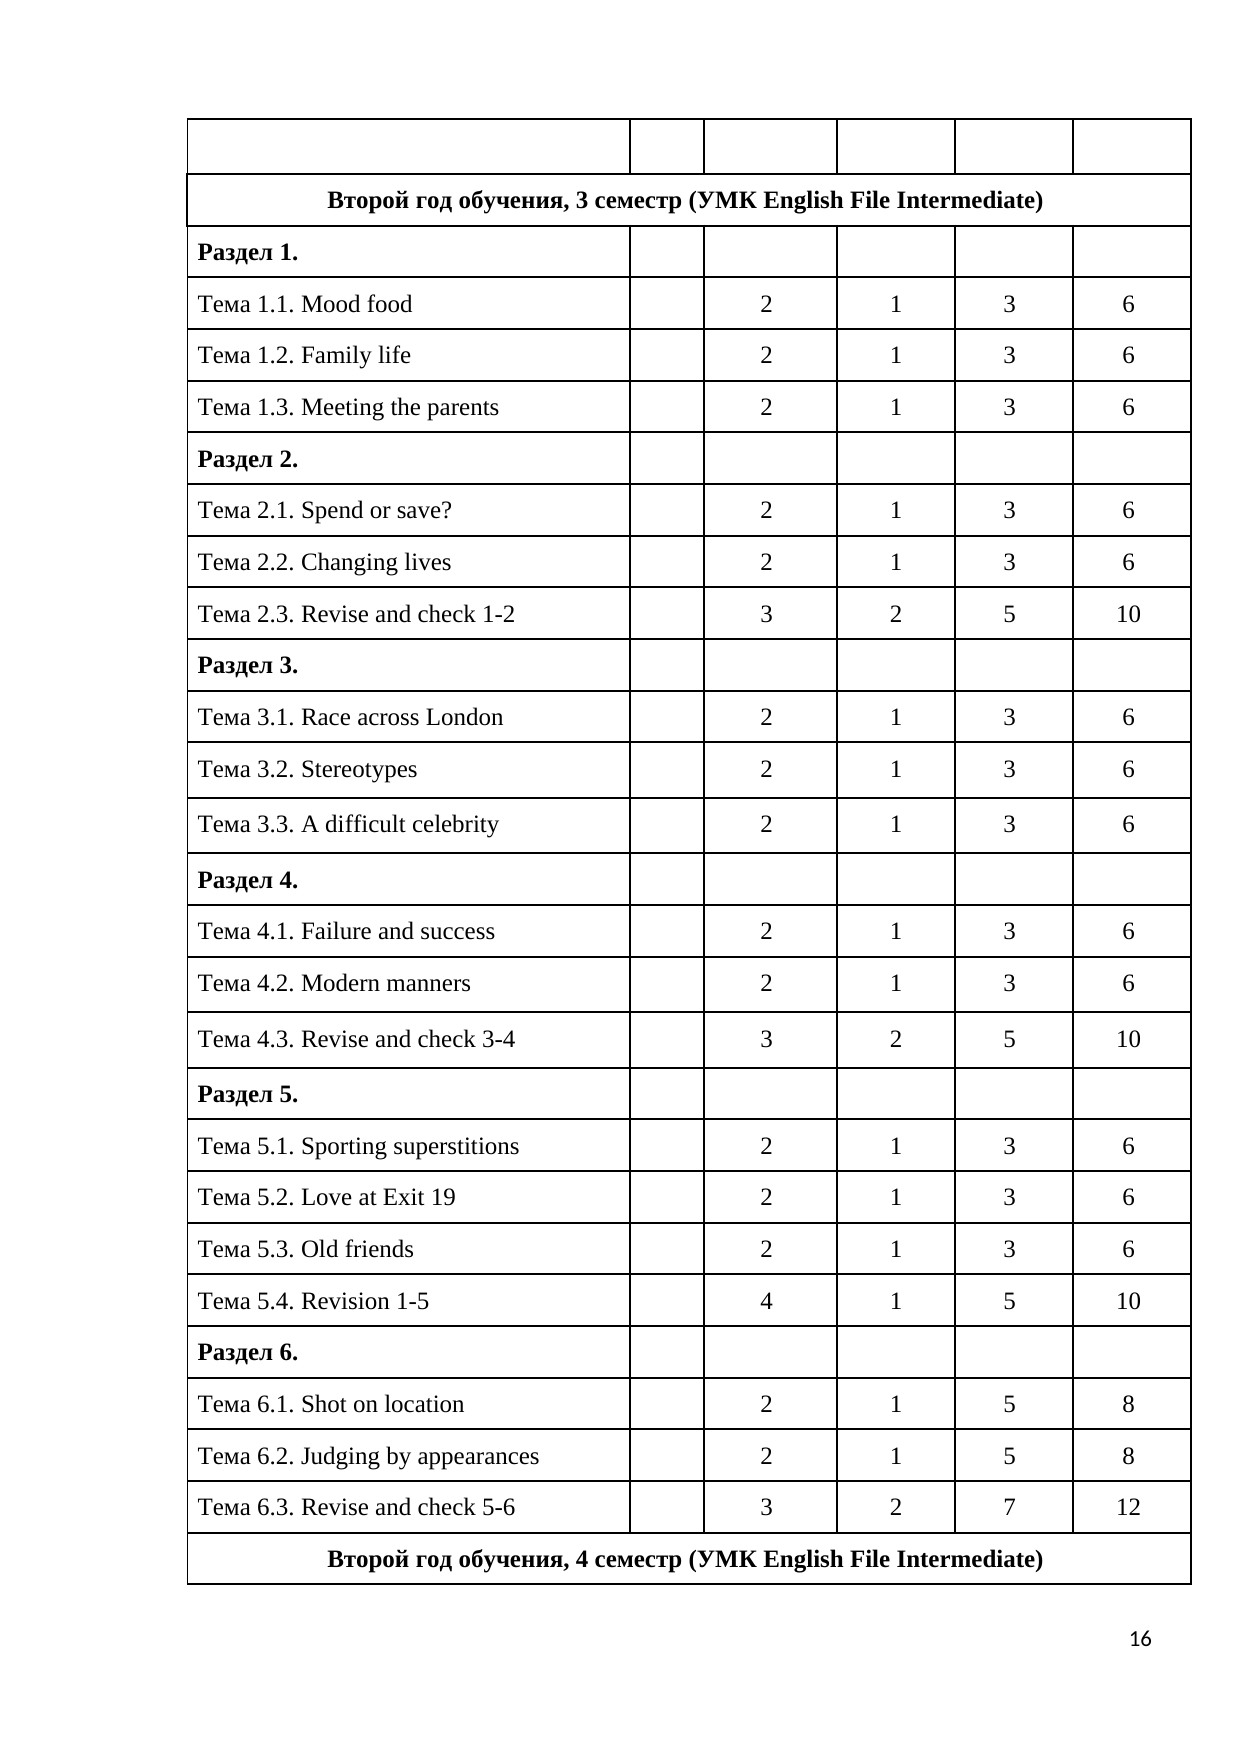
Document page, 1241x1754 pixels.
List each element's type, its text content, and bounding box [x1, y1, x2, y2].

table_cell Раздел 2. [188, 433, 629, 483]
table_cell 6 [1074, 120, 1190, 173]
table_cell 2 [838, 1013, 954, 1067]
table_cell [838, 227, 954, 276]
table_cell [631, 1430, 703, 1480]
table_cell [705, 1327, 836, 1377]
table_cell Тема 6.2. Judging by appearances [188, 1430, 629, 1480]
table_cell 5 [956, 1275, 1072, 1325]
table_cell 1 [838, 537, 954, 586]
table_cell 3 [956, 799, 1072, 852]
table_cell [1074, 227, 1190, 276]
table_cell 5 [956, 1013, 1072, 1067]
table_cell Тема 5.1. Sporting superstitions [188, 1120, 629, 1170]
table_cell 3 [705, 588, 836, 638]
table_cell 2 [705, 958, 836, 1011]
table_cell [1074, 1069, 1190, 1118]
table_cell [956, 1069, 1072, 1118]
table_cell [631, 1224, 703, 1273]
table_cell 1 [838, 743, 954, 797]
table_cell 1 [838, 1224, 954, 1273]
table_cell 12 [1074, 1482, 1190, 1532]
table_cell [838, 640, 954, 689]
table_cell 2 [705, 906, 836, 956]
table_cell Тема 3.3. A difficult celebrity [188, 799, 629, 852]
table_cell 8 [1074, 1430, 1190, 1480]
table_cell [631, 799, 703, 852]
table_cell 5 [956, 588, 1072, 638]
table_cell 5 [956, 1379, 1072, 1428]
table_cell Тема 1.3. Meeting the parents [188, 382, 629, 431]
table_cell 1 [838, 799, 954, 852]
table_cell Тема 2.3. Revise and check 1-2 [188, 588, 629, 638]
table_cell 2 [705, 1430, 836, 1480]
table_cell 10 [1074, 1013, 1190, 1067]
table_cell Раздел 4. [188, 854, 629, 904]
table_cell 6 [1074, 906, 1190, 956]
table_cell [631, 640, 703, 689]
table_cell [1074, 640, 1190, 689]
table_cell 1 [838, 1172, 954, 1222]
table_cell 1 [838, 1275, 954, 1325]
table_cell 6 [1074, 537, 1190, 586]
table_cell 2 [705, 382, 836, 431]
table_cell [631, 537, 703, 586]
table_cell 1 [838, 1430, 954, 1480]
table_cell [705, 433, 836, 483]
table_cell Тема 1.1. Mood food [188, 278, 629, 328]
table_cell [838, 854, 954, 904]
table_cell 1 [838, 382, 954, 431]
table_cell Второй год обучения, 4 семестр (УМК English File Intermediate) [188, 1534, 1190, 1583]
table_cell 3 [956, 330, 1072, 379]
table_cell Тема 2.1. Spend or save? [188, 485, 629, 534]
table_cell [1074, 1327, 1190, 1377]
table_cell 5 [956, 1430, 1072, 1480]
table_cell 3 [956, 743, 1072, 797]
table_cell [188, 120, 629, 173]
table_cell Тема 5.4. Revision 1-5 [188, 1275, 629, 1325]
table_cell [631, 382, 703, 431]
table_cell [956, 1327, 1072, 1377]
table_cell [838, 433, 954, 483]
table_cell 3 [956, 278, 1072, 328]
table_cell [1074, 433, 1190, 483]
table_cell Тема 2.2. Changing lives [188, 537, 629, 586]
table_cell Раздел 3. [188, 640, 629, 689]
table_cell 2 [705, 743, 836, 797]
table_cell 6 [1074, 278, 1190, 328]
table_cell 1 [838, 692, 954, 741]
table_cell 3 [956, 1120, 1072, 1170]
table_cell 4 [705, 1275, 836, 1325]
table_cell 3 [956, 1172, 1072, 1222]
table_cell Тема 3.1. Race across London [188, 692, 629, 741]
table_cell 3 [956, 120, 1072, 173]
table_cell 1 [838, 485, 954, 534]
table_cell Тема 4.1. Failure and success [188, 906, 629, 956]
table_cell [631, 1327, 703, 1377]
table_cell 2 [705, 537, 836, 586]
table_cell [631, 1120, 703, 1170]
table_cell 2 [705, 1379, 836, 1428]
table_cell 6 [1074, 743, 1190, 797]
table_cell 6 [1074, 382, 1190, 431]
table_cell 2 [838, 588, 954, 638]
table_cell Тема 4.2. Modern manners [188, 958, 629, 1011]
table_cell 2 [705, 1120, 836, 1170]
table_cell 6 [1074, 692, 1190, 741]
table_cell Второй год обучения, 3 семестр (УМК English File Intermediate) [188, 175, 1190, 224]
table_cell 3 [956, 382, 1072, 431]
table_cell Тема 3.2. Stereotypes [188, 743, 629, 797]
table_cell 1 [838, 906, 954, 956]
table_cell [705, 1069, 836, 1118]
table_cell [631, 1013, 703, 1067]
table_cell [705, 854, 836, 904]
table_cell 3 [705, 1482, 836, 1532]
table_cell 6 [1074, 799, 1190, 852]
table_cell 2 [705, 1172, 836, 1222]
table_cell [956, 640, 1072, 689]
table_cell [631, 958, 703, 1011]
table_cell [631, 1069, 703, 1118]
table_cell 1 [838, 278, 954, 328]
table_cell 10 [1074, 588, 1190, 638]
table_cell 6 [1074, 1224, 1190, 1273]
table_cell 1 [838, 1379, 954, 1428]
table_cell [631, 743, 703, 797]
table_cell [631, 227, 703, 276]
table_cell 6 [1074, 1172, 1190, 1222]
table_cell [631, 692, 703, 741]
table_cell [838, 1327, 954, 1377]
table_cell [956, 227, 1072, 276]
table_cell 2 [705, 278, 836, 328]
table_cell [631, 120, 703, 173]
table_cell 1 [838, 330, 954, 379]
table_cell 2 [705, 120, 836, 173]
table_cell 2 [705, 485, 836, 534]
table_cell 1 [838, 120, 954, 173]
table_cell 3 [956, 1224, 1072, 1273]
table_cell [631, 278, 703, 328]
table_cell [956, 854, 1072, 904]
table_cell 2 [705, 692, 836, 741]
table_cell [631, 1379, 703, 1428]
table_cell 7 [956, 1482, 1072, 1532]
table_cell 1 [838, 1120, 954, 1170]
table_cell [631, 1275, 703, 1325]
table_cell 3 [956, 906, 1072, 956]
table_cell 1 [838, 958, 954, 1011]
table_cell 3 [705, 1013, 836, 1067]
table_cell Тема 1.2. Family life [188, 330, 629, 379]
table_cell Тема 5.3. Old friends [188, 1224, 629, 1273]
table_cell [631, 588, 703, 638]
table_cell 6 [1074, 958, 1190, 1011]
table_cell Раздел 5. [188, 1069, 629, 1118]
table_cell 2 [705, 799, 836, 852]
table_cell [631, 854, 703, 904]
table_cell [631, 485, 703, 534]
table_cell [631, 906, 703, 956]
table_cell [631, 1172, 703, 1222]
table_cell Раздел 1. [188, 227, 629, 276]
table_cell Раздел 6. [188, 1327, 629, 1377]
table_cell 10 [1074, 1275, 1190, 1325]
table_cell 6 [1074, 330, 1190, 379]
table_cell [1074, 854, 1190, 904]
table_cell [631, 330, 703, 379]
table_cell Тема 4.3. Revise and check 3-4 [188, 1013, 629, 1067]
table_cell 3 [956, 485, 1072, 534]
table_cell Тема 5.2. Love at Exit 19 [188, 1172, 629, 1222]
table_cell 2 [705, 1224, 836, 1273]
table_cell 3 [956, 958, 1072, 1011]
table_cell [705, 640, 836, 689]
table_cell [838, 1069, 954, 1118]
table_cell 2 [838, 1482, 954, 1532]
table_cell [705, 227, 836, 276]
table_cell [631, 433, 703, 483]
table_cell [956, 433, 1072, 483]
table_cell [631, 1482, 703, 1532]
table_cell 6 [1074, 485, 1190, 534]
table_cell Тема 6.3. Revise and check 5-6 [188, 1482, 629, 1532]
table_cell 3 [956, 692, 1072, 741]
table_cell 6 [1074, 1120, 1190, 1170]
table_cell 2 [705, 330, 836, 379]
table_cell Тема 6.1. Shot on location [188, 1379, 629, 1428]
table_cell 8 [1074, 1379, 1190, 1428]
table_cell 3 [956, 537, 1072, 586]
